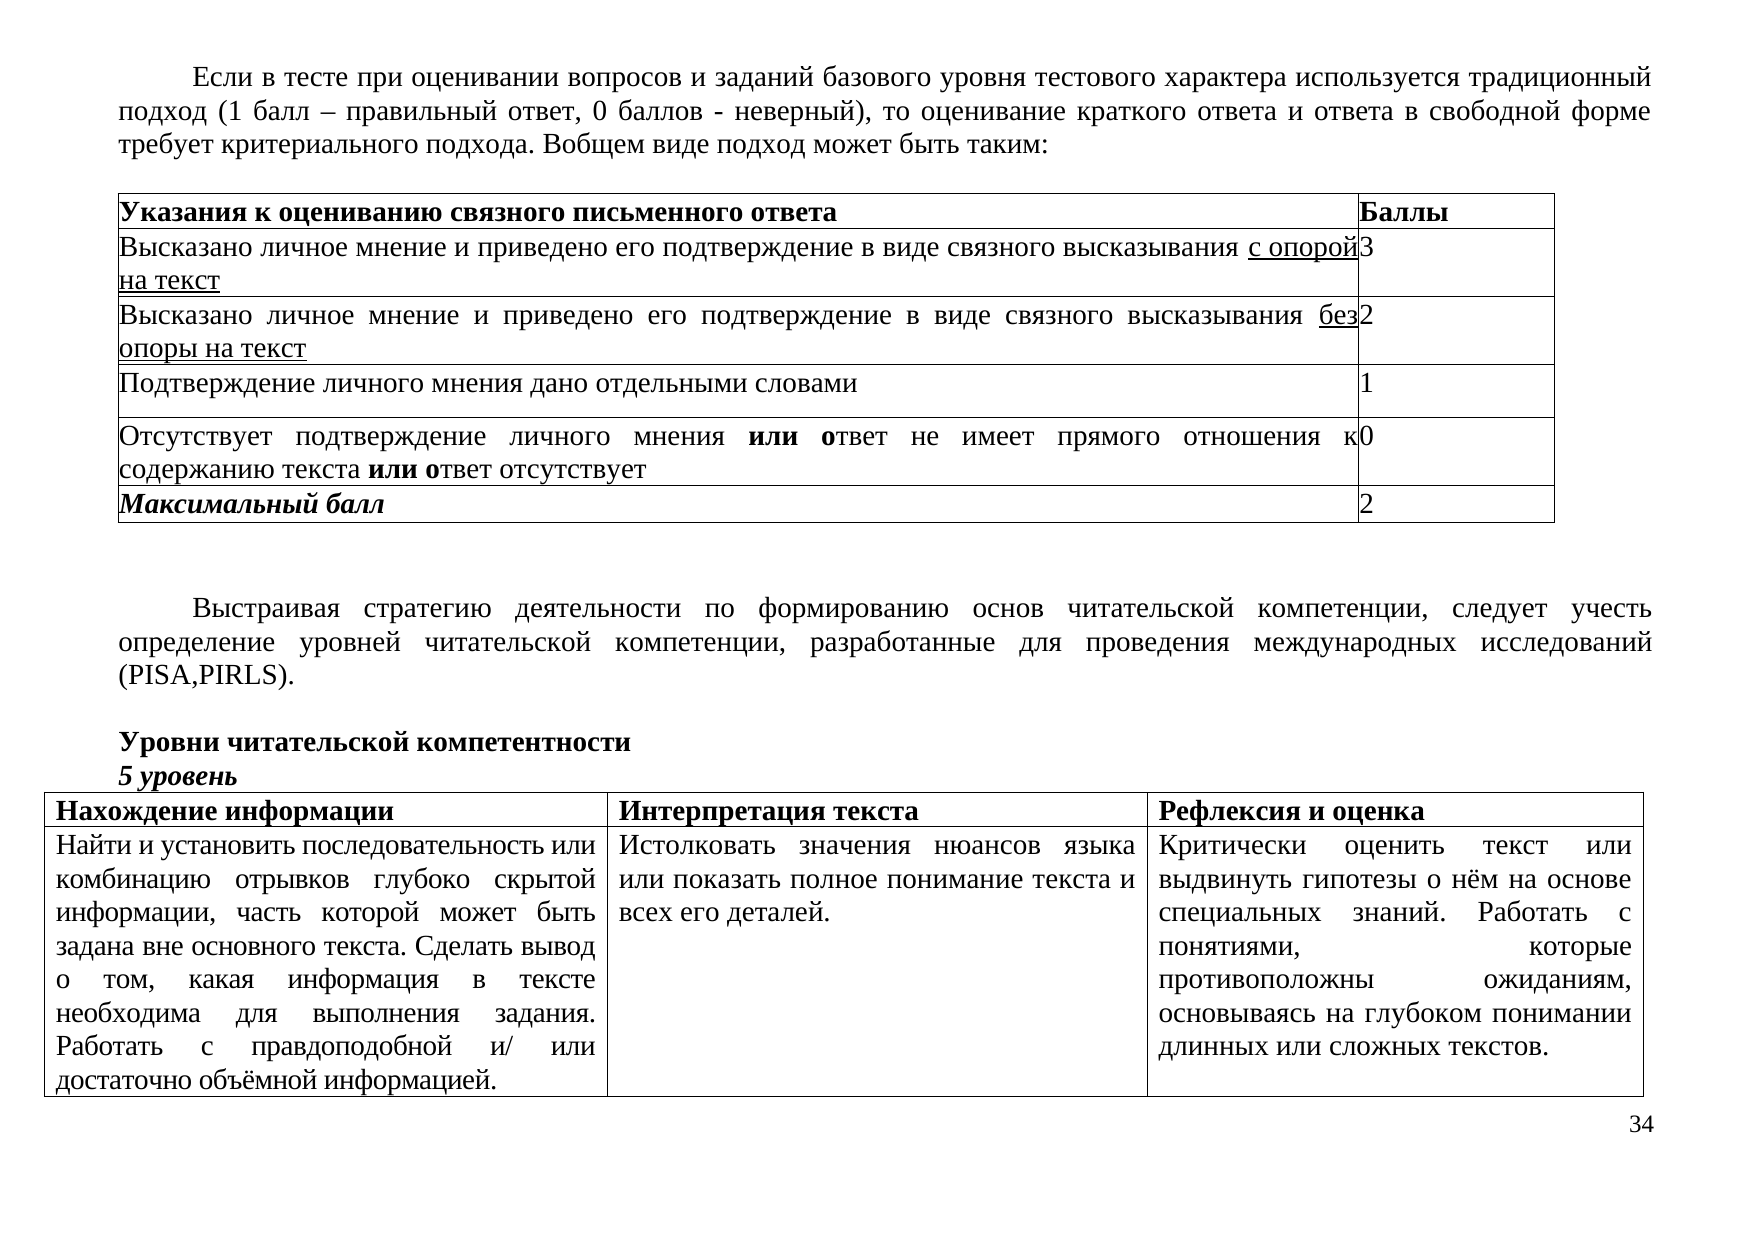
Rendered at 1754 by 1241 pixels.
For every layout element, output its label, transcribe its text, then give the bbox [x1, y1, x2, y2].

table_cell Максимальный балл [119, 486, 1358, 522]
table_cell Отсутствует подтверждение личного мнения или ответ не имеет прямого отношения к содержанию текста или ответ отсутствует [119, 418, 1358, 485]
table_cell 1 [1359, 365, 1554, 417]
table_header Указания к оцениванию связного письменного ответа [119, 194, 1358, 228]
table_cell 3 [1359, 229, 1554, 296]
table_header Рефлексия и оценка [1148, 793, 1643, 826]
table_cell Критически оценить текст или выдвинуть гипотезы о нём на основе специальных знаний. Работать с понятиями, которые противоположны ожиданиям, основываясь на глубоком понимании длинных или сложных текстов. [1148, 827, 1643, 1096]
table_header Интерпретация текста [608, 793, 1147, 826]
text Если в тесте при оценивании вопросов и заданий базового уровня тестового характера используется традиционный подход (1 балл – правильный ответ, 0 баллов - неверный), то оценивание краткого ответа и ответа в свободной форме требует критериального подхода. Вобщем виде подход может быть таким: [118, 59, 1654, 160]
table_cell Найти и установить последовательность или комбинацию отрывков глубоко скрытой информации, часть которой может быть задана вне основного текста. Сделать вывод о том, какая информация в тексте необходима для выполнения задания. Работать с правдоподобной и/ или достаточно объёмной информацией. [45, 827, 607, 1096]
table_cell Высказано личное мнение и приведено его подтверждение в виде связного высказывания без опоры на текст [119, 297, 1358, 364]
text Выстраивая стратегию деятельности по формированию основ читательской компетенции, следует учесть определение уровней читательской компетенции, разработанные для проведения международных исследований (PISA,PIRLS). [118, 590, 1654, 691]
table_cell Истолковать значения нюансов языка или показать полное понимание текста и всех его деталей. [608, 827, 1147, 1096]
table_header Баллы [1359, 194, 1554, 228]
table_header Нахождение информации [45, 793, 607, 826]
text 5 уровень [118, 758, 1654, 792]
table_cell Подтверждение личного мнения дано отдельными словами [119, 365, 1358, 417]
table_cell 2 [1359, 297, 1554, 364]
table_cell 2 [1359, 486, 1554, 522]
text Уровни читательской компетентности [118, 724, 1654, 758]
table_cell Высказано личное мнение и приведено его подтверждение в виде связного высказывания с опорой на текст [119, 229, 1358, 296]
table_cell 0 [1359, 418, 1554, 485]
